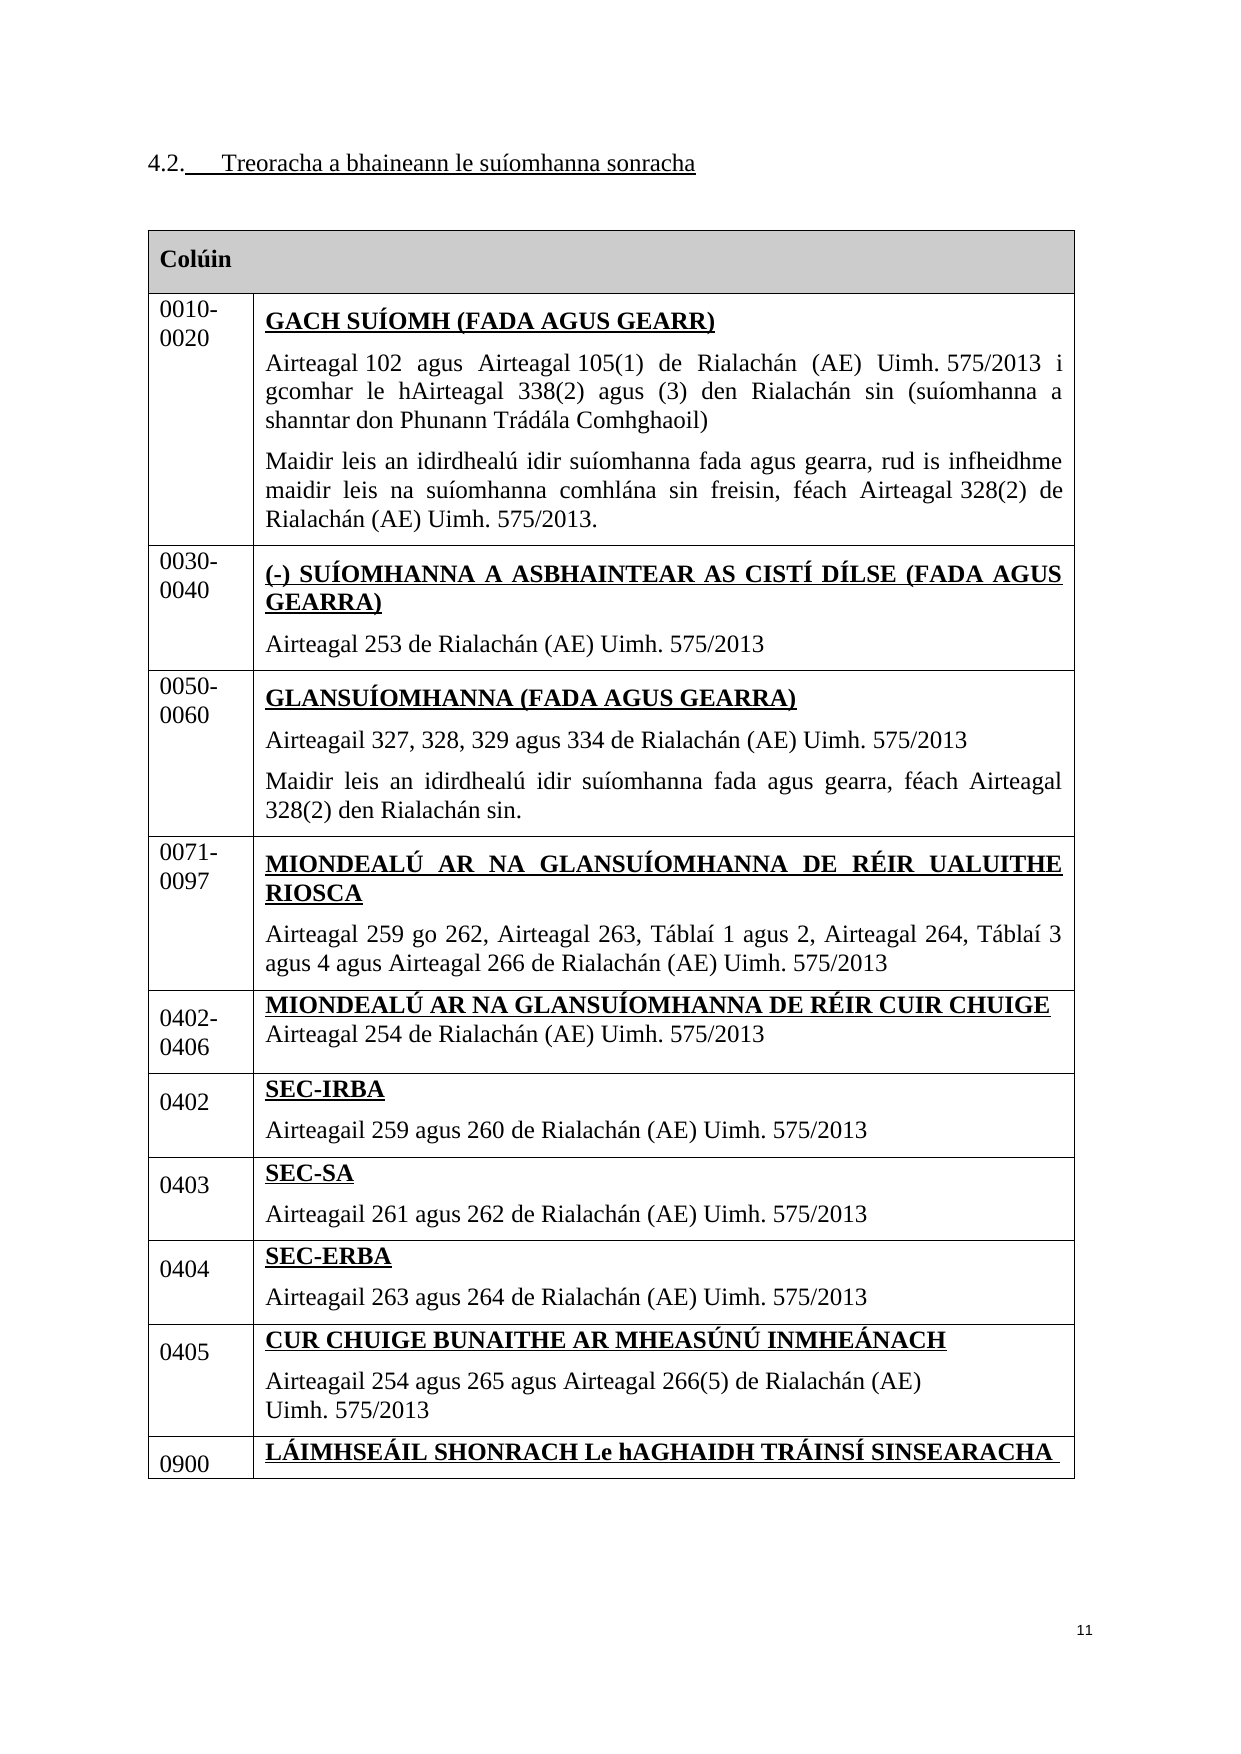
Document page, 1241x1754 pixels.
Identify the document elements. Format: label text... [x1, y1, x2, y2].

table_cell 0030-0040 [149, 546, 253, 670]
table_cell 0405 [149, 1325, 253, 1436]
table_cell SEC-IRBA Airteagail 259 agus 260 de Rialachán (AE) Uimh. 575/2013 [254, 1074, 1074, 1157]
table_cell 0010-0020 [149, 294, 253, 545]
table_cell MIONDEALÚ AR NA GLANSUÍOMHANNA DE RÉIR CUIR CHUIGE Airteagal 254 de Rialachán (AE) Uimh. 575/2013 [254, 991, 1074, 1073]
table_cell 0402 [149, 1074, 253, 1157]
table_cell SEC-SA Airteagail 261 agus 262 de Rialachán (AE) Uimh. 575/2013 [254, 1158, 1074, 1240]
table_cell CUR CHUIGE BUNAITHE AR MHEASÚNÚ INMHEÁNACH Airteagail 254 agus 265 agus Airteagal 266(5) de Rialachán (AE) Uimh. 575/2013 [254, 1325, 1074, 1436]
table_cell 0900 [149, 1437, 253, 1478]
table_cell 0404 [149, 1241, 253, 1324]
table_cell MIONDEALÚ AR NA GLANSUÍOMHANNA DE RÉIR UALUITHE RIOSCA Airteagal 259 go 262, Airteagal 263, Táblaí 1 agus 2, Airteagal 264, Táblaí 3 agus 4 agus Airteagal 266 de Rialachán (AE) Uimh. 575/2013 [254, 837, 1074, 989]
table_cell 0402-0406 [149, 991, 253, 1073]
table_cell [254, 1437, 1074, 1478]
table_header Colúin [149, 231, 1074, 293]
table_cell GACH SUÍOMH (FADA AGUS GEARR) Airteagal 102 agus Airteagal 105(1) de Rialachán (AE) Uimh. 575/2013 i gcomhar le hAirteagal 338(2) agus (3) den Rialachán sin (suíomhanna a shanntar don Phunann Trádála Comhghaoil) Maidir leis an idirdhealú idir suíomhanna fada agus gearra, rud is infheidhme maidir leis na suíomhanna comhlána sin freisin, féach Airteagal 328(2) de Rialachán (AE) Uimh. 575/2013. [254, 294, 1074, 545]
table_cell 0071-0097 [149, 837, 253, 989]
list 4.2. Treoracha a bhaineann le suíomhanna sonracha [148, 148, 1093, 176]
table_cell GLANSUÍOMHANNA (FADA AGUS GEARRA) Airteagail 327, 328, 329 agus 334 de Rialachán (AE) Uimh. 575/2013 Maidir leis an idirdhealú idir suíomhanna fada agus gearra, féach Airteagal 328(2) den Rialachán sin. [254, 671, 1074, 836]
table_cell SEC-ERBA Airteagail 263 agus 264 de Rialachán (AE) Uimh. 575/2013 [254, 1241, 1074, 1324]
table_cell 0403 [149, 1158, 253, 1240]
table_cell (-) SUÍOMHANNA A ASBHAINTEAR AS CISTÍ DÍLSE (FADA AGUS GEARRA) Airteagal 253 de Rialachán (AE) Uimh. 575/2013 [254, 546, 1074, 670]
table_cell 0050-0060 [149, 671, 253, 836]
